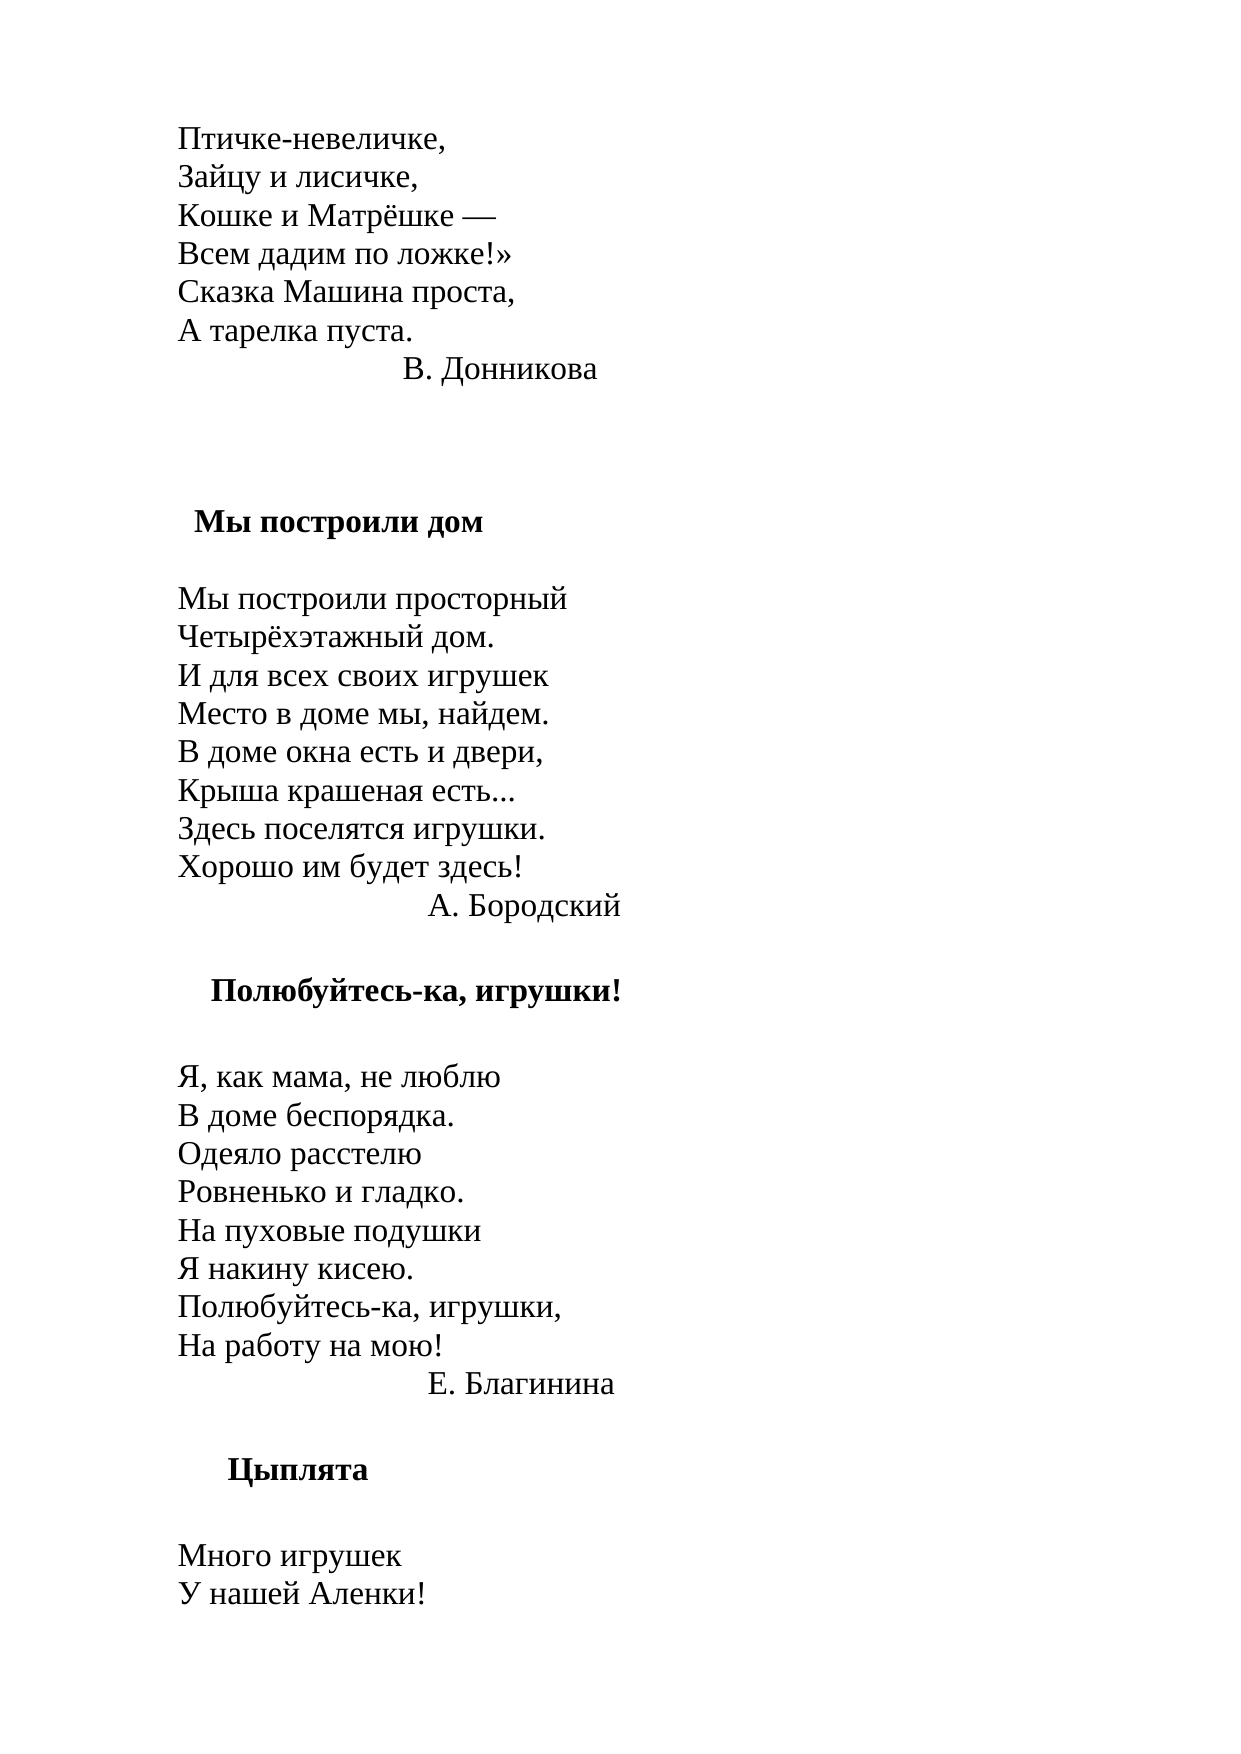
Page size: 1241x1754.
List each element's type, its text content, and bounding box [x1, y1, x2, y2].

text Здесь поселятся игрушки. [177, 808, 1152, 846]
text А. Бородский [177, 885, 1152, 923]
text Всем дадим по ложке!» [177, 233, 1152, 271]
text У нашей Аленки! [177, 1573, 1152, 1611]
text В доме окна есть и двери, [177, 731, 1152, 770]
text И для всех своих игрушек [177, 655, 1152, 693]
text Мы построили просторный [177, 578, 1152, 616]
text Четырёхэтажный дом. [177, 616, 1152, 655]
text Зайцу и лисичке, [177, 156, 1152, 195]
text Полюбуйтесь-ка, игрушки! [177, 971, 1152, 1009]
text В доме беспорядка. [177, 1095, 1152, 1133]
text Цыплята [177, 1449, 1152, 1487]
text Много игрушек [177, 1535, 1152, 1573]
text На пуховые подушки [177, 1210, 1152, 1248]
text Хорошо им будет здесь! [177, 846, 1152, 885]
text Птичке-невеличке, [177, 118, 1152, 156]
text Кошке и Матрёшке — [177, 195, 1152, 233]
text Крыша крашеная есть... [177, 770, 1152, 808]
text Я, как мама, не люблю [177, 1056, 1152, 1095]
text На работу на мою! [177, 1325, 1152, 1363]
text Сказка Машина проста, [177, 271, 1152, 310]
text Ровненько и гладко. [177, 1171, 1152, 1210]
text Место в доме мы, найдем. [177, 693, 1152, 731]
text Мы построили дом [177, 501, 1152, 540]
text Е. Благинина [177, 1363, 1152, 1401]
text Я накину кисею. [177, 1248, 1152, 1286]
text Полюбуйтесь-ка, игрушки, [177, 1286, 1152, 1325]
text Одеяло расстелю [177, 1133, 1152, 1171]
text А тарелка пуста. [177, 310, 1152, 348]
text В. Донникова [177, 348, 1152, 386]
